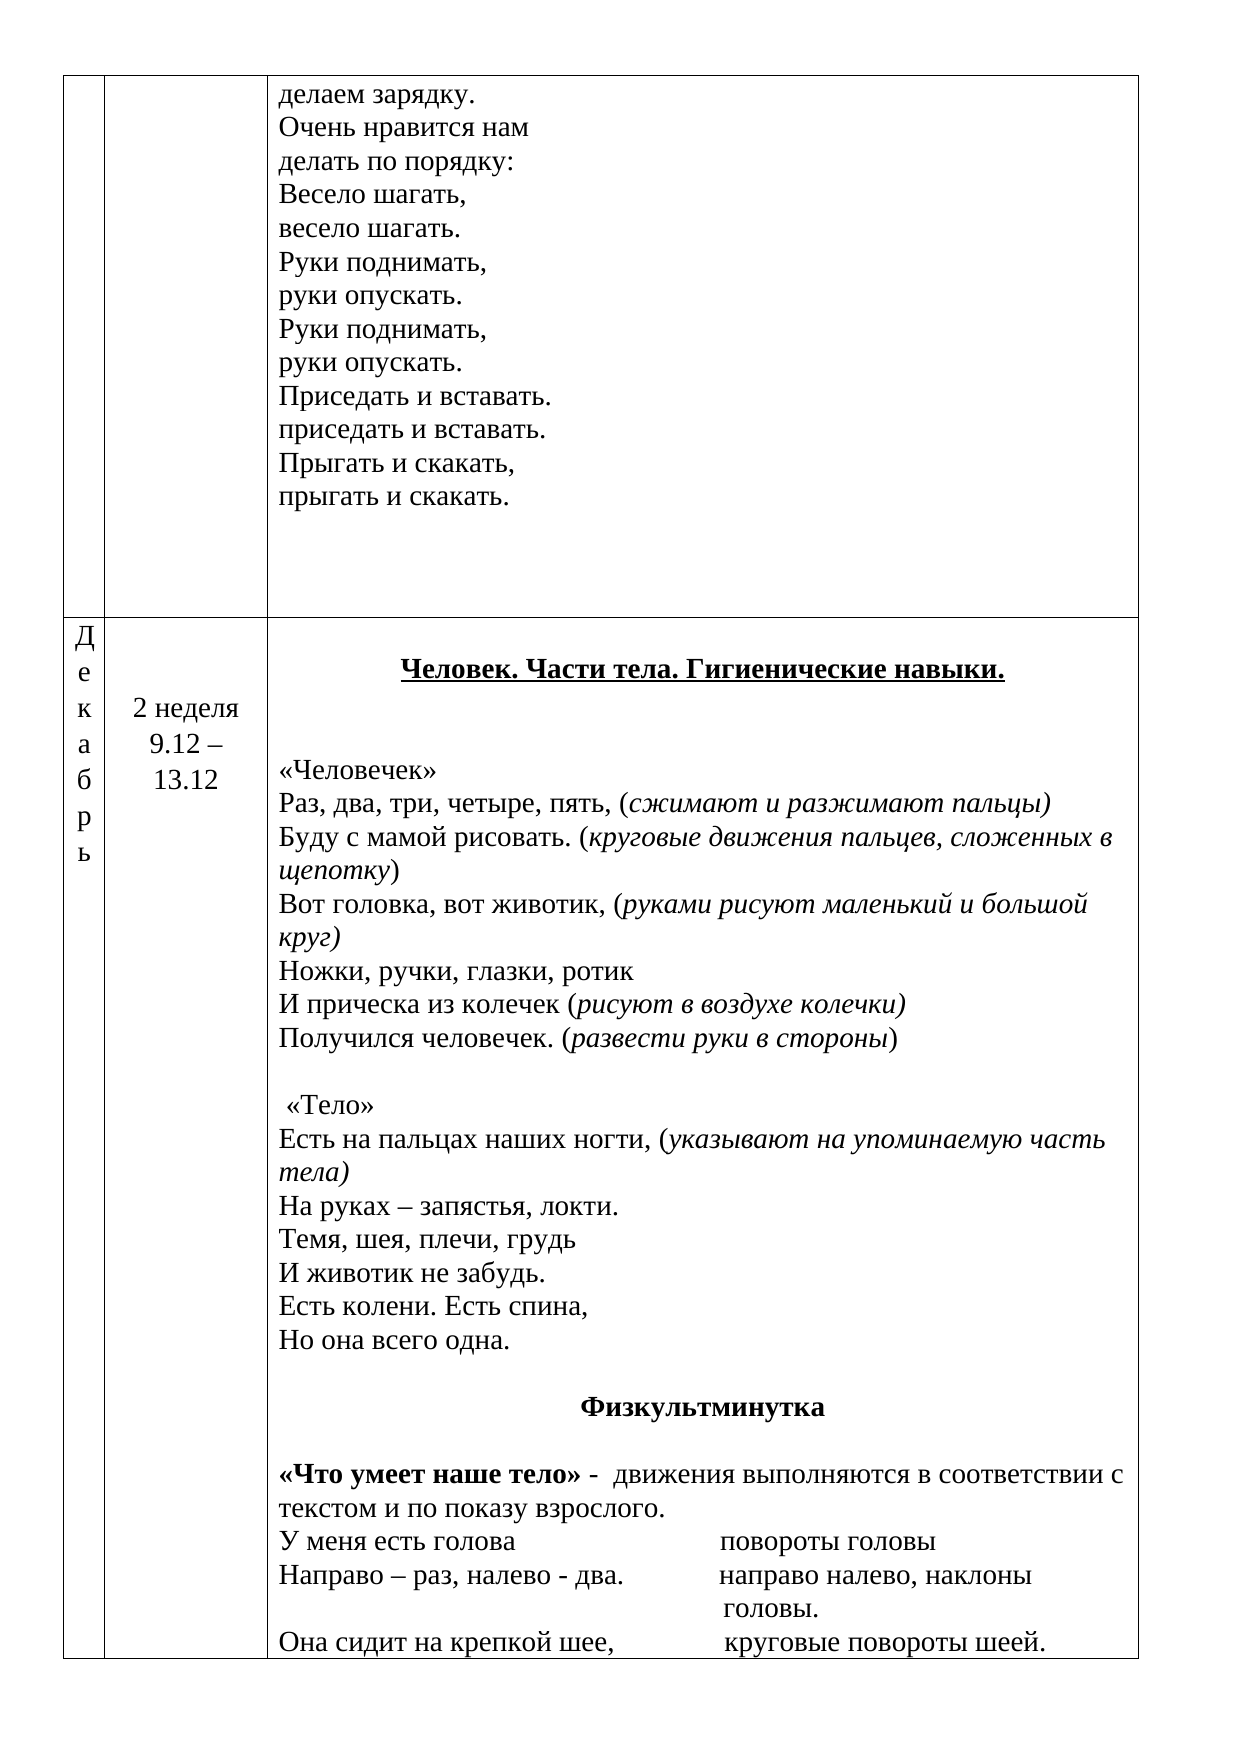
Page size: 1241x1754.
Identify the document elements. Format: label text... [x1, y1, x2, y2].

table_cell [268, 618, 1138, 1657]
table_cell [268, 76, 1138, 617]
table_cell Декабрь [64, 618, 104, 1657]
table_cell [105, 618, 267, 1657]
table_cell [105, 76, 267, 617]
